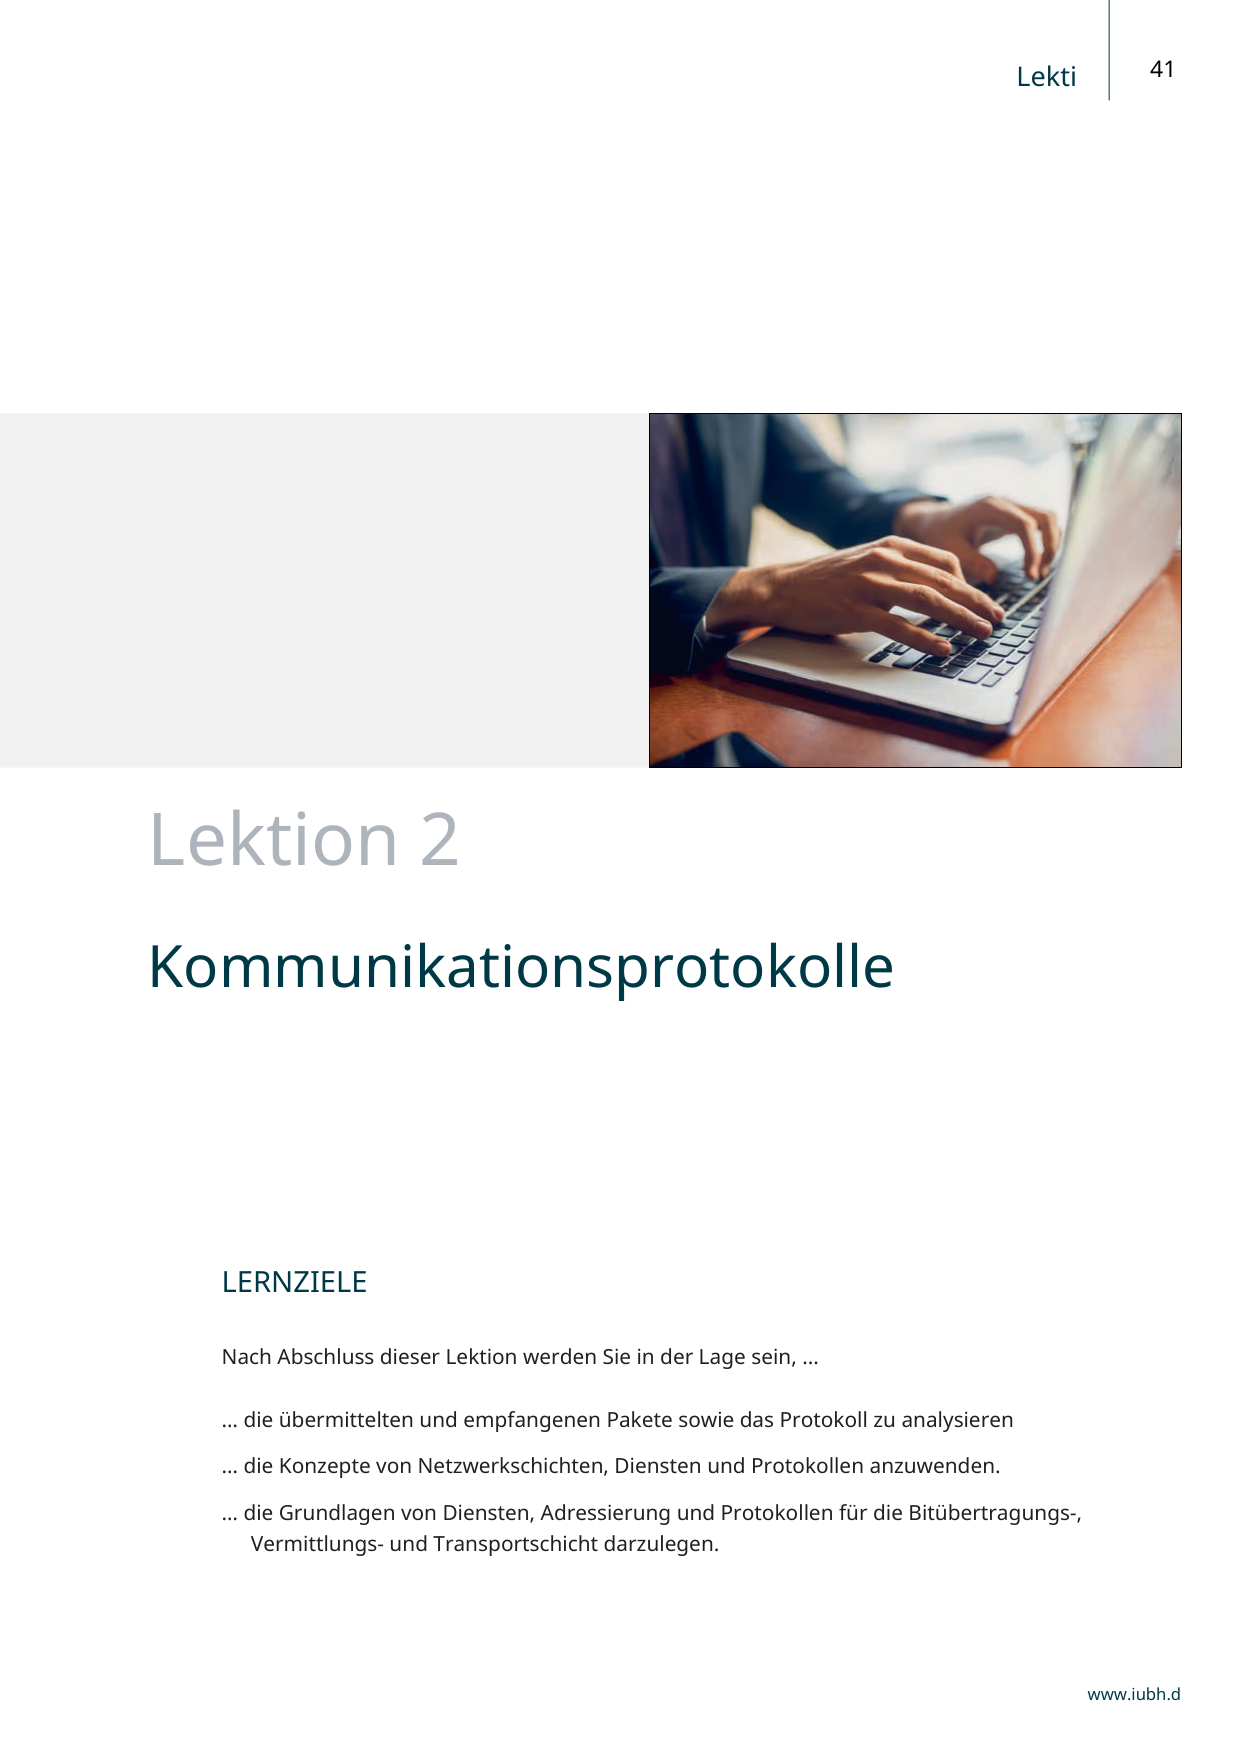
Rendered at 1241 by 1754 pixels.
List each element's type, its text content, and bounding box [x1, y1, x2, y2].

picture [650, 414, 1181, 767]
picture [1146, 1687, 1150, 1700]
subtitle Kommunikationsprotokolle [148, 925, 1198, 1005]
text Nach Abschluss dieser Lektion werden Sie in der Lage sein, ... [221, 1342, 1198, 1371]
text … die Grundlagen von Diensten, Adressierung und Protokollen für die Bitübertragungs-, Vermittlungs- und Transportschicht darzulegen. [221, 1498, 1085, 1558]
subtitle LERNZIELE [221, 1261, 1198, 1301]
subtitle Lektion 2 [148, 787, 1198, 887]
text … die übermittelten und empfangenen Pakete sowie das Protokoll zu analysieren [221, 1406, 1198, 1434]
text … die Konzepte von Netzwerkschichten, Diensten und Protokollen anzuwenden. [221, 1452, 1198, 1480]
